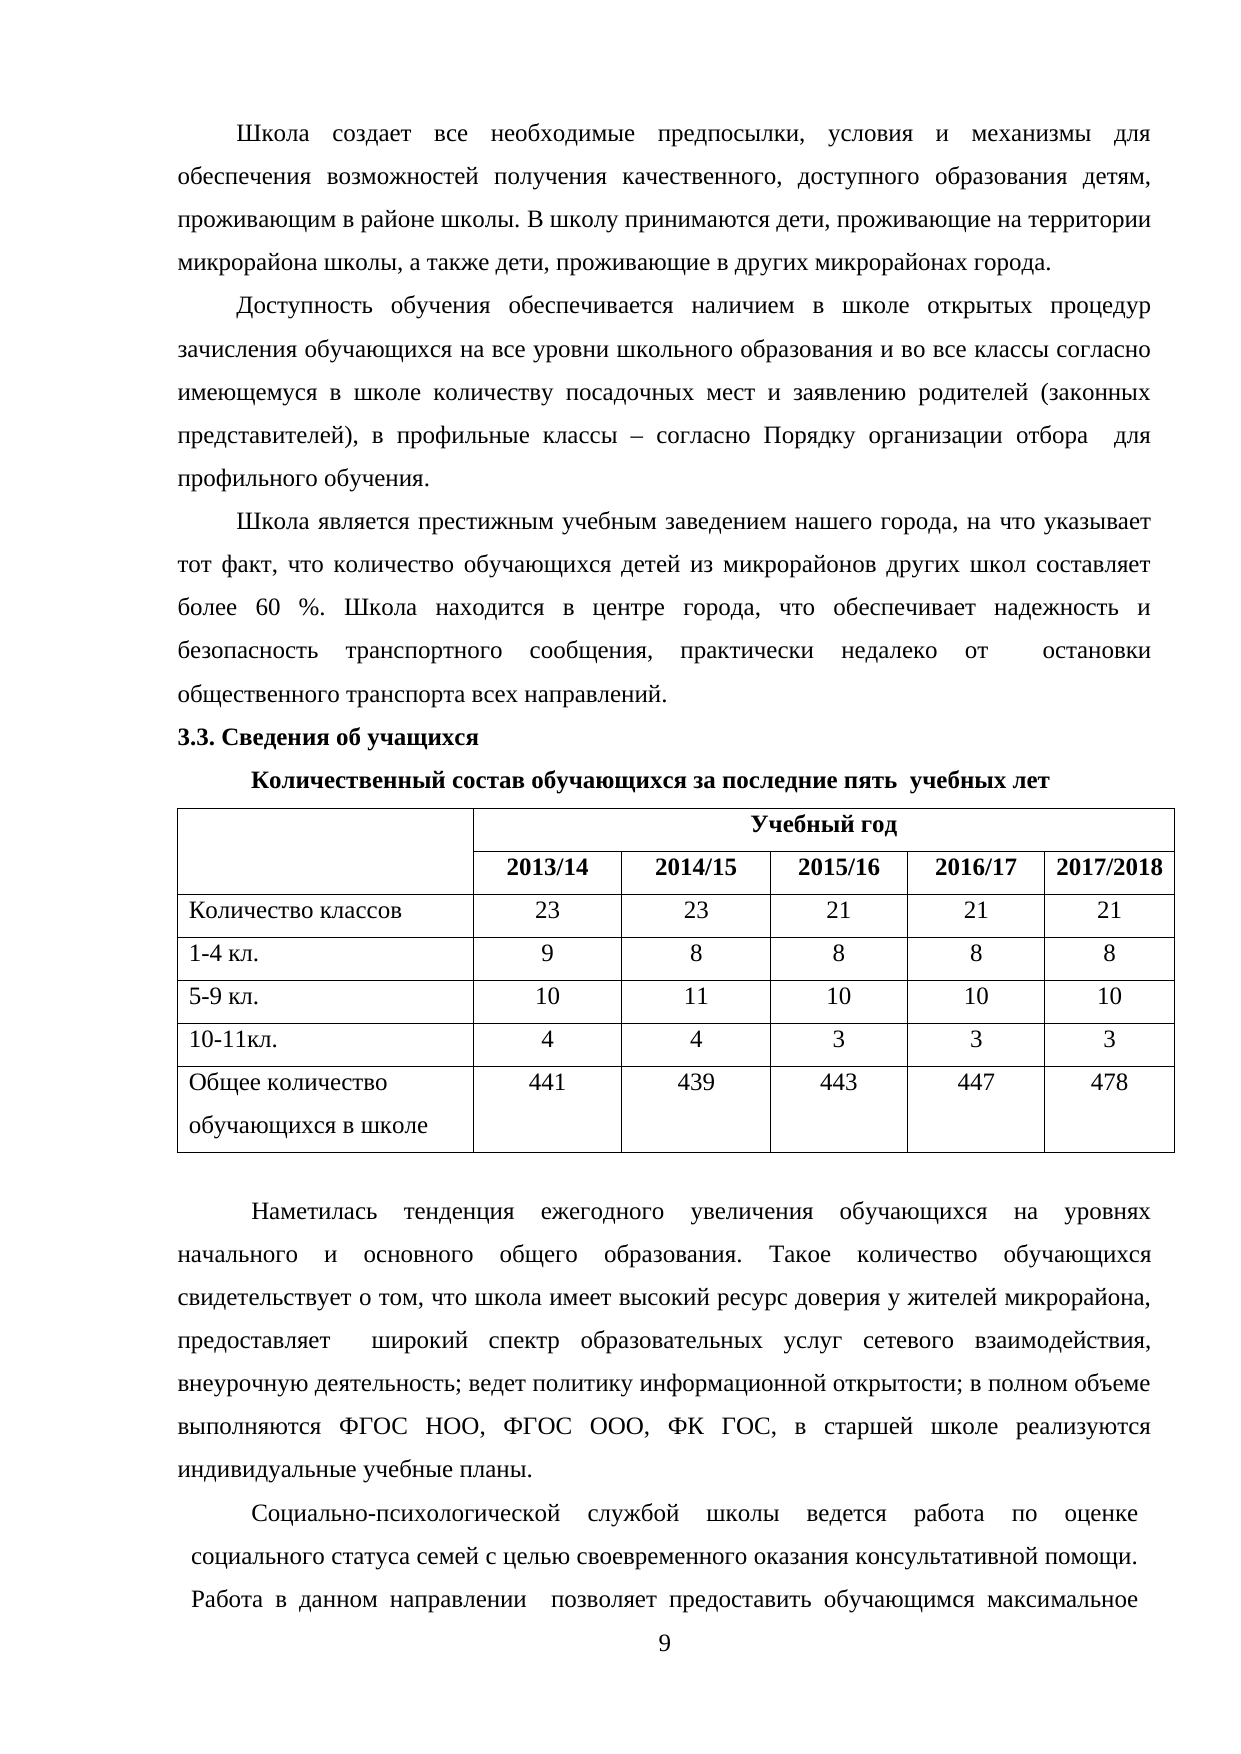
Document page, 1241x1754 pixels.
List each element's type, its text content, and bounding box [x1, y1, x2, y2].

table_cell 1-4 кл. [178, 938, 473, 980]
table_cell Количество классов [178, 895, 473, 937]
table_cell 9 [474, 938, 621, 980]
table_cell 8 [1045, 938, 1174, 980]
table_cell 443 [771, 1067, 907, 1152]
table_cell 4 [474, 1024, 621, 1066]
table_cell 478 [1045, 1067, 1174, 1152]
table_cell 8 [771, 938, 907, 980]
table_cell 3 [771, 1024, 907, 1066]
table_cell 10 [474, 981, 621, 1023]
table_cell Общее количество обучающихся в школе [178, 1067, 473, 1152]
table_cell 439 [622, 1067, 770, 1152]
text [191, 1498, 1139, 1613]
table_cell 4 [622, 1024, 770, 1066]
table_cell 8 [622, 938, 770, 980]
table_cell 10-11кл. [178, 1024, 473, 1066]
table_cell 3 [908, 1024, 1044, 1066]
text Доступность обучения обеспечивается наличием в школе открытых процедур зачисления обучающихся на все уровни школьного образования и во все классы согласно имеющемуся в школе количеству посадочных мест и заявлению родителей (законных представителей), в профильные классы – согласно Порядку организации отбора для профильного обучения. [177, 291, 1152, 492]
text Школа является престижным учебным заведением нашего города, на что указывает тот факт, что количество обучающихся детей из микрорайонов других школ составляет более 60 %. Школа находится в центре города, что обеспечивает надежность и безопасность транспортного сообщения, практически недалеко от остановки общественного транспорта всех направлений. [177, 506, 1152, 707]
text 3.3. Сведения об учащихся [177, 722, 1152, 751]
table_cell 5-9 кл. [178, 981, 473, 1023]
table_cell 21 [771, 895, 907, 937]
table_cell 2014/15 [622, 852, 770, 894]
table_header Учебный год [474, 809, 1174, 851]
table_cell 10 [1045, 981, 1174, 1023]
table_cell 447 [908, 1067, 1044, 1152]
table_cell 2015/16 [771, 852, 907, 894]
table_cell 3 [1045, 1024, 1174, 1066]
table_header [178, 809, 473, 894]
table_cell 11 [622, 981, 770, 1023]
table_cell 21 [908, 895, 1044, 937]
table_cell 8 [908, 938, 1044, 980]
table_cell 10 [908, 981, 1044, 1023]
table_cell 23 [622, 895, 770, 937]
text Наметилась тенденция ежегодного увеличения обучающихся на уровнях начального и основного общего образования. Такое количество обучающихся свидетельствует о том, что школа имеет высокий ресурс доверия у жителей микрорайона, предоставляет широкий спектр образовательных услуг сетевого взаимодействия, внеурочную деятельность; ведет политику информационной открытости; в полном объеме выполняются ФГОС НОО, ФГОС ООО, ФК ГОС, в старшей школе реализуются индивидуальные учебные планы. [177, 1196, 1152, 1483]
table_cell 21 [1045, 895, 1174, 937]
table_cell 2016/17 [908, 852, 1044, 894]
table_cell 2013/14 [474, 852, 621, 894]
table_cell 2017/2018 [1045, 852, 1174, 894]
text Количественный состав обучающихся за последние пять учебных лет [177, 765, 1152, 794]
text Школа создает все необходимые предпосылки, условия и механизмы для обеспечения возможностей получения качественного, доступного образования детям, проживающим в районе школы. В школу принимаются дети, проживающие на территории микрорайона школы, а также дети, проживающие в других микрорайонах города. [177, 118, 1152, 276]
table_cell 10 [771, 981, 907, 1023]
table_cell 23 [474, 895, 621, 937]
table_cell 441 [474, 1067, 621, 1152]
